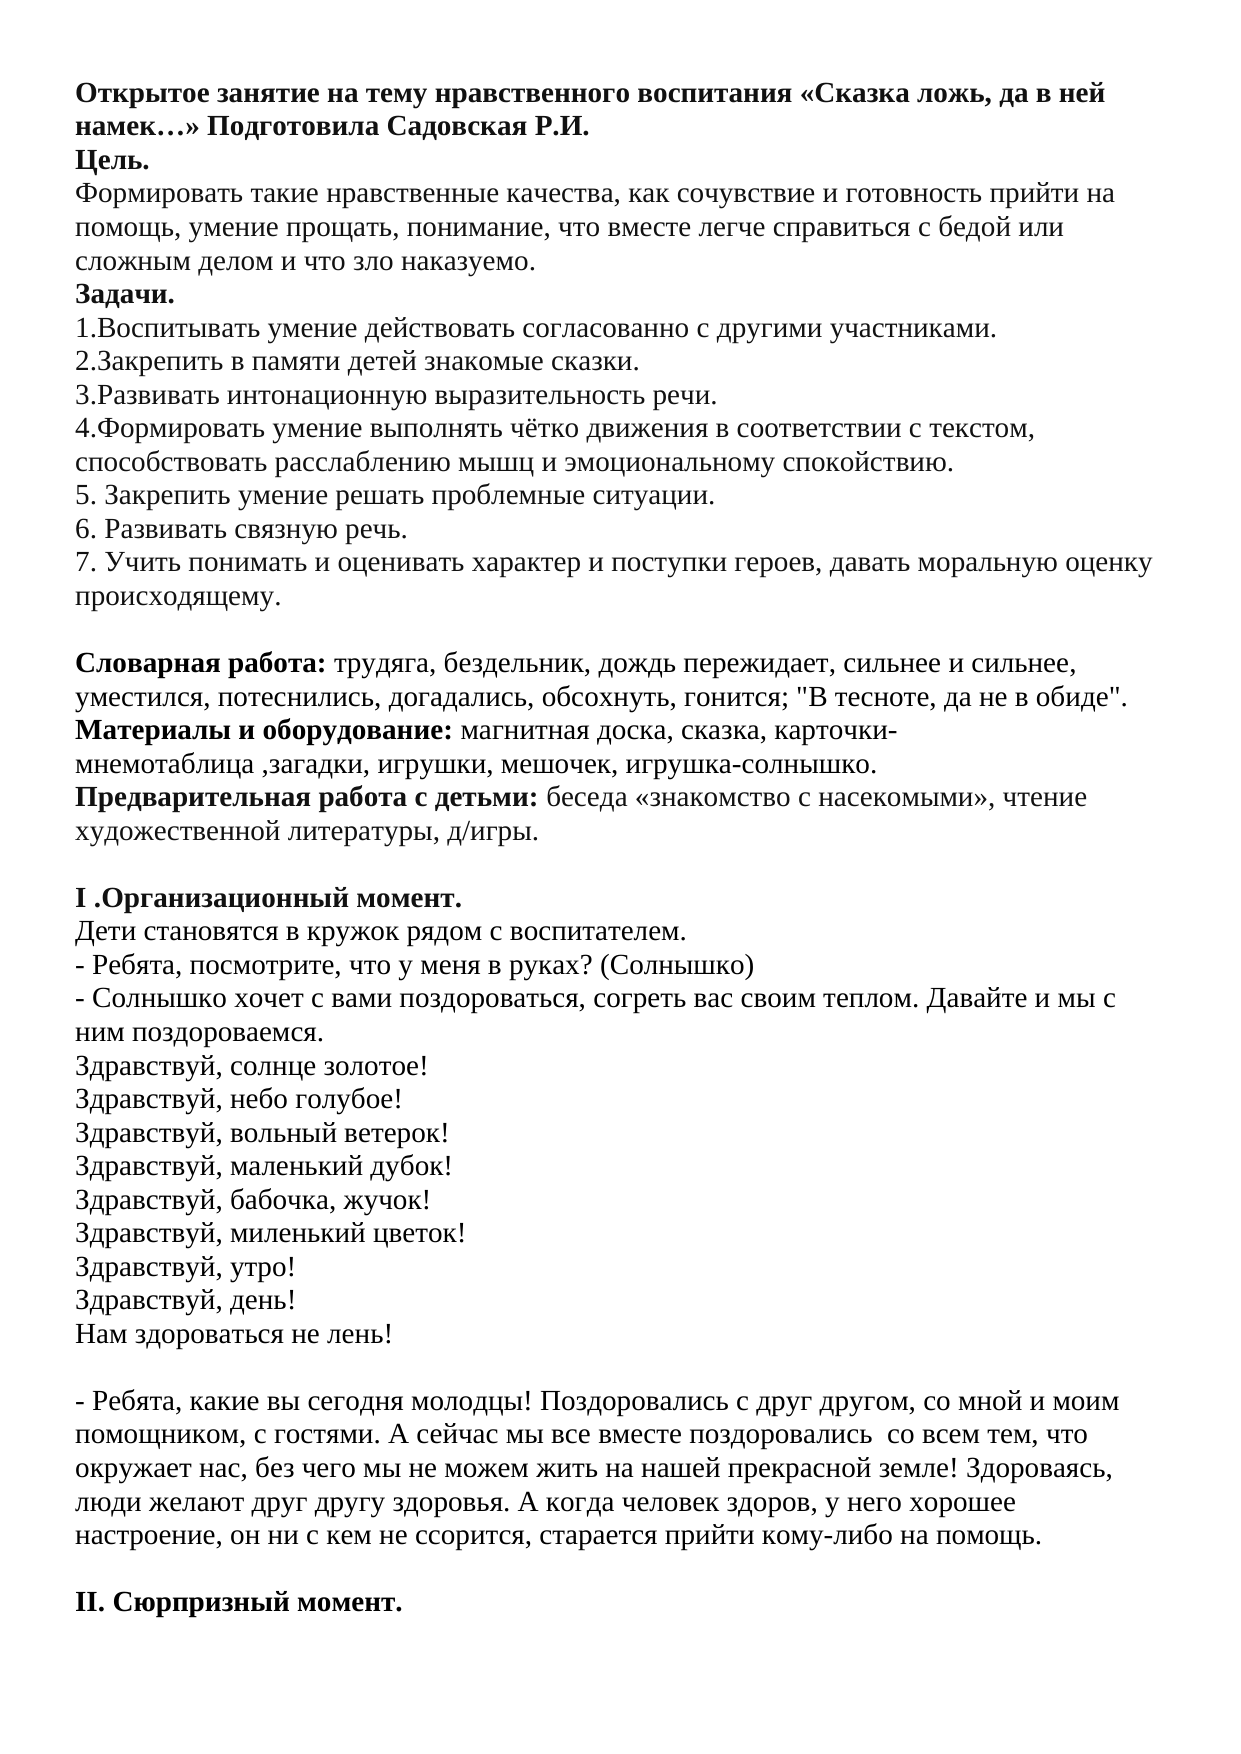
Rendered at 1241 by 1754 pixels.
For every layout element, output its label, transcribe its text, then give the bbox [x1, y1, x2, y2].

text 7. Учить понимать и оценивать характер и поступки героев, давать моральную оценку происходящему. [75, 544, 1165, 612]
text Здравствуй, утро! [75, 1249, 1165, 1282]
text 4.Формировать умение выполнять чётко движения в соответствии с текстом, способствовать расслаблению мышц и эмоциональному спокойствию. [75, 410, 1165, 477]
text Открытое занятие на тему нравственного воспитания «Сказка ложь, да в ней намек…» Подготовила Садовская Р.И. [75, 75, 1165, 142]
text 6. Развивать связную речь. [75, 511, 1165, 544]
text II. Сюрпризный момент. [75, 1584, 1165, 1618]
text Предварительная работа с детьми: беседа «знакомство с насекомыми», чтение художественной литературы, д/игры. [75, 779, 1165, 846]
text Здравствуй, миленький цветок! [75, 1215, 1165, 1249]
text Словарная работа: трудяга, бездельник, дождь пережидает, сильнее и сильнее, уместился, потеснились, догадались, обсохнуть, гонится; "В тесноте, да не в обиде". [75, 645, 1165, 712]
text Здравствуй, солнце золотое! [75, 1048, 1165, 1081]
text Задачи. [75, 276, 1165, 310]
text 1.Воспитывать умение действовать согласованно с другими участниками. [75, 310, 1165, 343]
text Материалы и оборудование: магнитная доска, сказка, карточки-мнемотаблица ,загадки, игрушки, мешочек, игрушка-солнышко. [75, 712, 1165, 779]
text Здравствуй, маленький дубок! [75, 1148, 1165, 1182]
text Здравствуй, день! [75, 1282, 1165, 1316]
text - Солнышко хочет с вами поздороваться, согреть вас своим теплом. Давайте и мы с ним поздороваемся. [75, 981, 1165, 1048]
text Здравствуй, небо голубое! [75, 1081, 1165, 1115]
text Нам здороваться не лень! [75, 1316, 1165, 1349]
text - Ребята, посмотрите, что у меня в руках? (Солнышко) [75, 947, 1165, 981]
text Здравствуй, бабочка, жучок! [75, 1182, 1165, 1215]
text - Ребята, какие вы сегодня молодцы! Поздоровались с друг другом, со мной и моим помощником, с гостями. А сейчас мы все вместе поздоровались со всем тем, что окружает нас, без чего мы не можем жить на нашей прекрасной земле! Здороваясь, люди желают друг другу здоровья. А когда человек здоров, у него хорошее настроение, он ни с кем не ссорится, старается прийти кому-либо на помощь. [75, 1383, 1165, 1551]
text 5. Закрепить умение решать проблемные ситуации. [75, 477, 1165, 511]
text I .Организационный момент. [75, 880, 1165, 913]
text 2.Закрепить в памяти детей знакомые сказки. [75, 343, 1165, 377]
text Дети становятся в кружок рядом с воспитателем. [75, 913, 1165, 947]
text Формировать такие нравственные качества, как сочувствие и готовность прийти на помощь, умение прощать, понимание, что вместе легче справиться с бедой или сложным делом и что зло наказуемо. [75, 176, 1165, 276]
text Здравствуй, вольный ветерок! [75, 1115, 1165, 1148]
text Цель. [75, 142, 1165, 176]
text 3.Развивать интонационную выразительность речи. [75, 377, 1165, 410]
